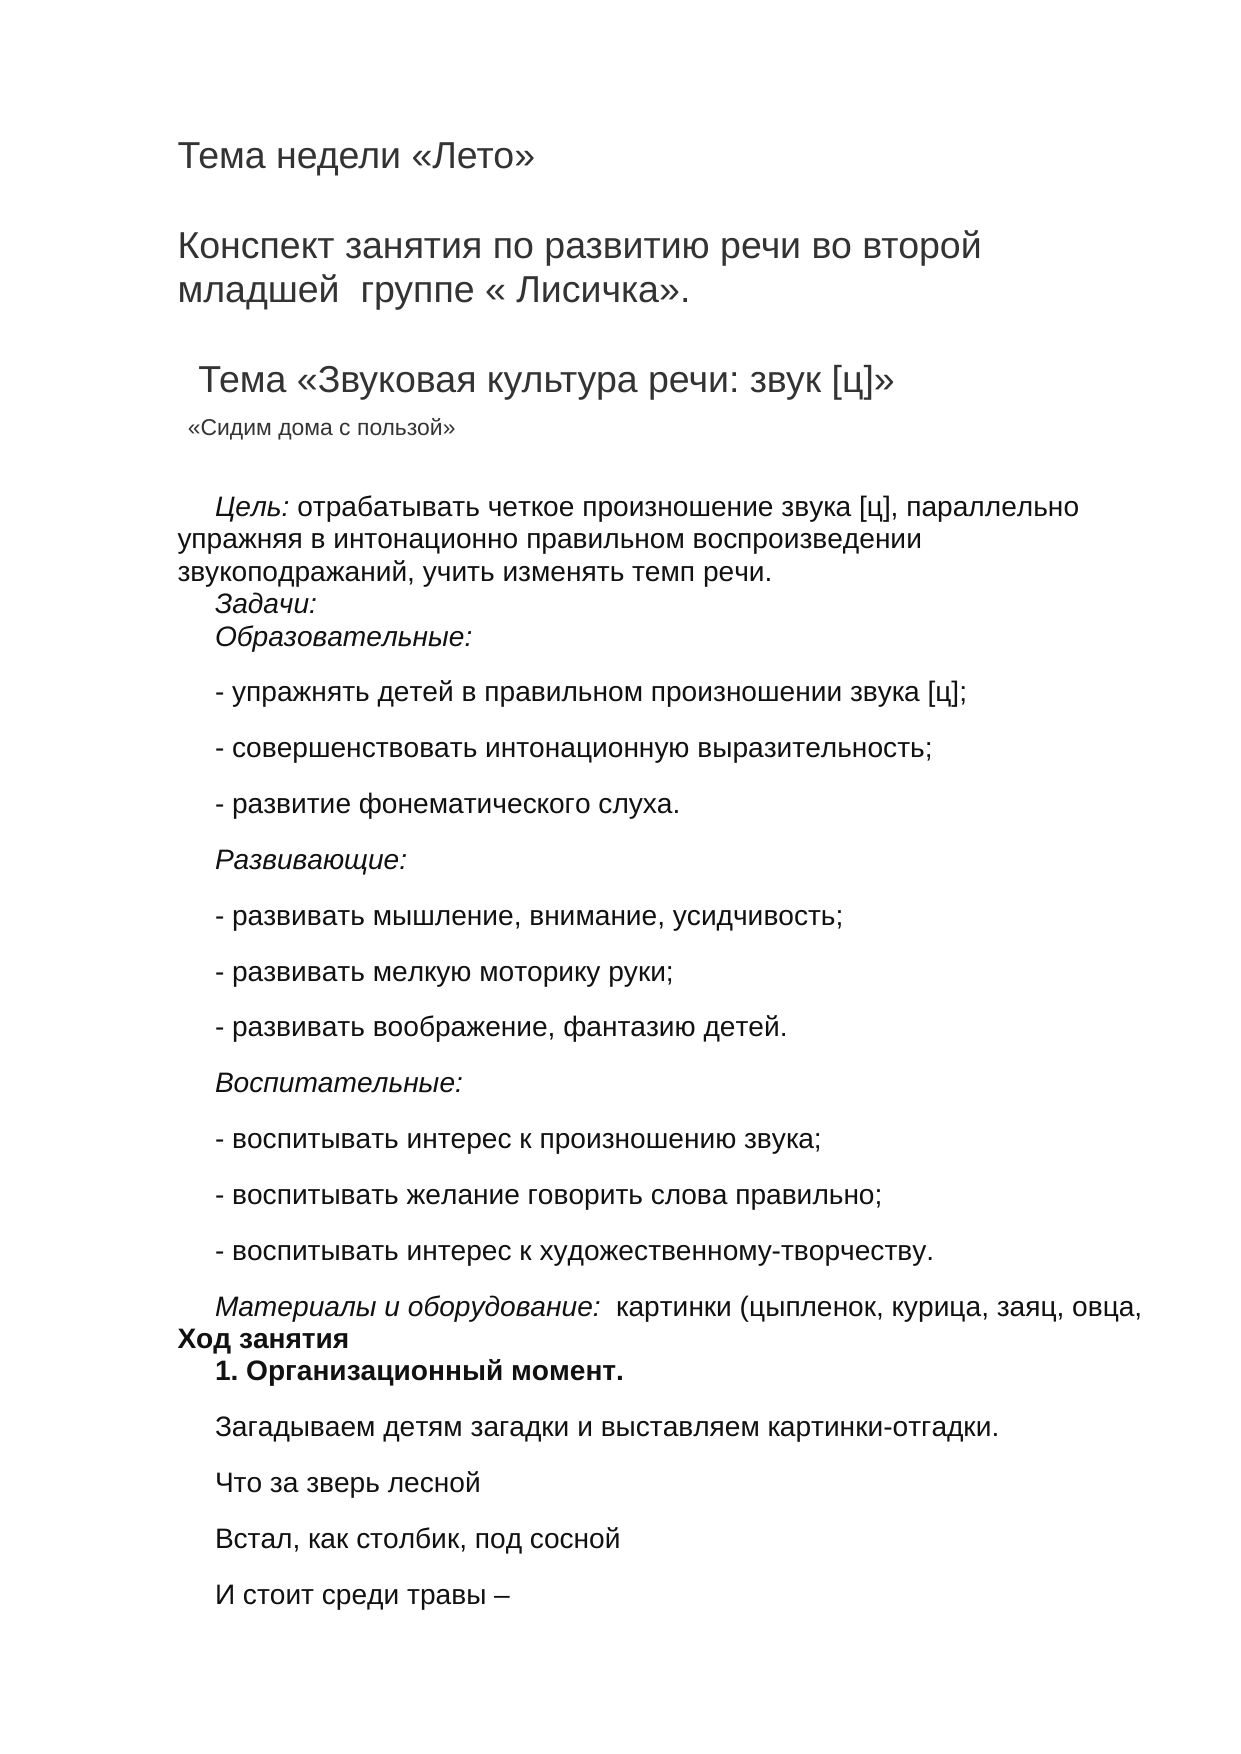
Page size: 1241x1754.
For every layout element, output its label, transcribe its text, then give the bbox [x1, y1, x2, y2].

text Задачи: [177, 587, 1152, 619]
text Встал, как столбик, под сосной [177, 1522, 1152, 1554]
text - развитие фонематического слуха. [177, 787, 1152, 819]
text Что за зверь лесной [177, 1466, 1152, 1498]
text - воспитывать интерес к художественному-творчеству. [177, 1234, 1152, 1266]
text - развивать воображение, фантазию детей. [177, 1010, 1152, 1043]
text Тема «Звуковая культура речи: звук [ц]» «Сидим дома с пользой» [177, 357, 1152, 443]
text - развивать мелкую моторику руки; [177, 954, 1152, 987]
text Воспитательные: [177, 1066, 1152, 1099]
text Материалы и оборудование: картинки (цыпленок, курица, заяц, овца, Ход занятия [177, 1289, 1152, 1354]
text - воспитывать желание говорить слова правильно; [177, 1178, 1152, 1210]
text 1. Организационный момент. [177, 1354, 1152, 1387]
text Тема недели «Лето» [177, 134, 1152, 177]
text - развивать мышление, внимание, усидчивость; [177, 899, 1152, 931]
text - воспитывать интерес к произношению звука; [177, 1122, 1152, 1154]
text Развивающие: [177, 843, 1152, 875]
text - совершенствовать интонационную выразительность; [177, 731, 1152, 764]
text Образовательные: [177, 619, 1152, 652]
text Конспект занятия по развитию речи во второй младшей группе « Лисичка». [177, 224, 1152, 310]
text И стоит среди травы – [177, 1578, 1152, 1610]
text - упражнять детей в правильном произношении звука [ц]; [177, 675, 1152, 708]
text Цель: отрабатывать четкое произношение звука [ц], параллельно упражняя в интонационно правильном воспроизведении звукоподражаний, учить изменять темп речи. [177, 490, 1152, 587]
text Загадываем детям загадки и выставляем картинки-отгадки. [177, 1410, 1152, 1443]
